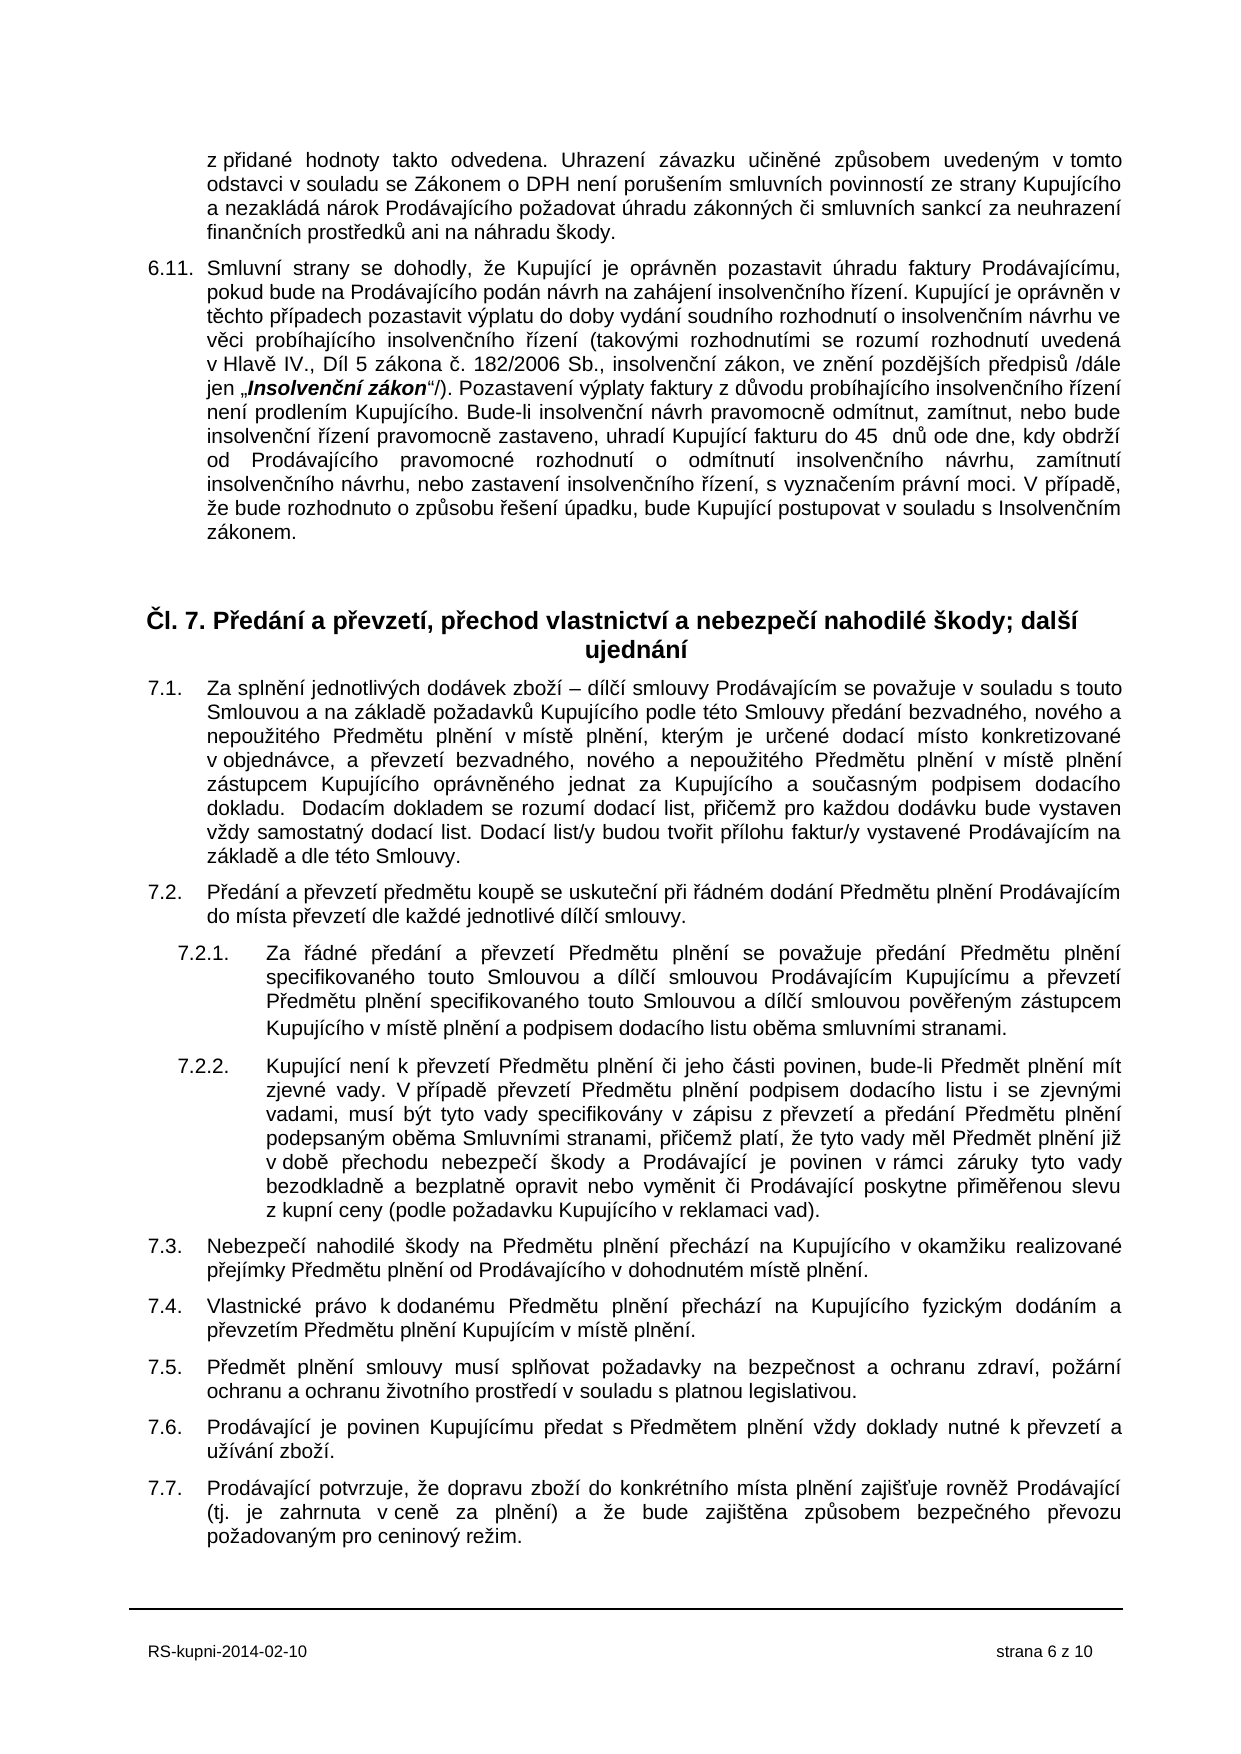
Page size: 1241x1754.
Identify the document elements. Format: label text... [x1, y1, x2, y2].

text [148, 148, 1122, 243]
text Nebezpečí nahodilé škody na Předmětu plnění přechází na Kupujícího v okamžiku realizované přejímky Předmětu plnění od Prodávajícího v dohodnutém místě plnění. [148, 1234, 1122, 1282]
text Předmět plnění smlouvy musí splňovat požadavky na bezpečnost a ochranu zdraví, požární ochranu a ochranu životního prostředí v souladu s platnou legislativou. [148, 1355, 1122, 1403]
text Za splnění jednotlivých dodávek zboží – dílčí smlouvy Prodávajícím se považuje v souladu s touto Smlouvou a na základě požadavků Kupujícího podle této Smlouvy předání bezvadného, nového a nepoužitého Předmětu plnění v místě plnění, kterým je určené dodací místo konkretizované v objednávce, a převzetí bezvadného, nového a nepoužitého Předmětu plnění v místě plnění zástupcem Kupujícího oprávněného jednat za Kupujícího a současným podpisem dodacího dokladu. Dodacím dokladem se rozumí dodací list, přičemž pro každou dodávku bude vystaven vždy samostatný dodací list. Dodací list/y budou tvořit přílohu faktur/y vystavené Prodávajícím na základě a dle této Smlouvy. [148, 676, 1122, 868]
text Vlastnické právo k dodanému Předmětu plnění přechází na Kupujícího fyzickým dodáním a převzetím Předmětu plnění Kupujícím v místě plnění. [148, 1294, 1122, 1342]
text Kupující není k převzetí Předmětu plnění či jeho části povinen, bude-li Předmět plnění mít zjevné vady. V případě převzetí Předmětu plnění podpisem dodacího listu i se zjevnými vadami, musí být tyto vady specifikovány v zápisu z převzetí a předání Předmětu plnění podepsaným oběma Smluvními stranami, přičemž platí, že tyto vady měl Předmět plnění již v době přechodu nebezpečí škody a Prodávající je povinen v rámci záruky tyto vady bezodkladně a bezplatně opravit nebo vyměnit či Prodávající poskytne přiměřenou slevu z kupní ceny (podle požadavku Kupujícího v reklamaci vad). [177, 1054, 1122, 1221]
text Předání a převzetí, přechod vlastnictví a nebezpečí nahodilé škody; další ujednání [102, 606, 1122, 663]
text Smluvní strany se dohodly, že Kupující je oprávněn pozastavit úhradu faktury Prodávajícímu, pokud bude na Prodávajícího podán návrh na zahájení insolvenčního řízení. Kupující je oprávněn v těchto případech pozastavit výplatu do doby vydání soudního rozhodnutí o insolvenčním návrhu ve věci probíhajícího insolvenčního řízení (takovými rozhodnutími se rozumí rozhodnutí uvedená v Hlavě IV., Díl 5 zákona č. 182/2006 Sb., insolvenční zákon, ve znění pozdějších předpisů /dále jen „Insolvenční zákon“/). Pozastavení výplaty faktury z důvodu probíhajícího insolvenčního řízení není prodlením Kupujícího. Bude-li insolvenční návrh pravomocně odmítnut, zamítnut, nebo bude insolvenční řízení pravomocně zastaveno, uhradí Kupující fakturu do 45 dnů ode dne, kdy obdrží od Prodávajícího pravomocné rozhodnutí o odmítnutí insolvenčního návrhu, zamítnutí insolvenčního návrhu, nebo zastavení insolvenčního řízení, s vyznačením právní moci. V případě, že bude rozhodnuto o způsobu řešení úpadku, bude Kupující postupovat v souladu s Insolvenčním zákonem. [148, 256, 1122, 543]
text Předání a převzetí předmětu koupě se uskuteční při řádném dodání Předmětu plnění Prodávajícím do místa převzetí dle každé jednotlivé dílčí smlouvy. [148, 880, 1122, 928]
text Prodávající je povinen Kupujícímu předat s Předmětem plnění vždy doklady nutné k převzetí a užívání zboží. [148, 1415, 1122, 1463]
text Za řádné předání a převzetí Předmětu plnění se považuje předání Předmětu plnění specifikovaného touto Smlouvou a dílčí smlouvou Prodávajícím Kupujícímu a převzetí Předmětu plnění specifikovaného touto Smlouvou a dílčí smlouvou pověřeným zástupcem Kupujícího v místě plnění a podpisem dodacího listu oběma smluvními stranami. [177, 941, 1122, 1041]
text Prodávající potvrzuje, že dopravu zboží do konkrétního místa plnění zajišťuje rovněž Prodávající (tj. je zahrnuta v ceně za plnění) a že bude zajištěna způsobem bezpečného převozu požadovaným pro ceninový režim. [148, 1476, 1122, 1547]
